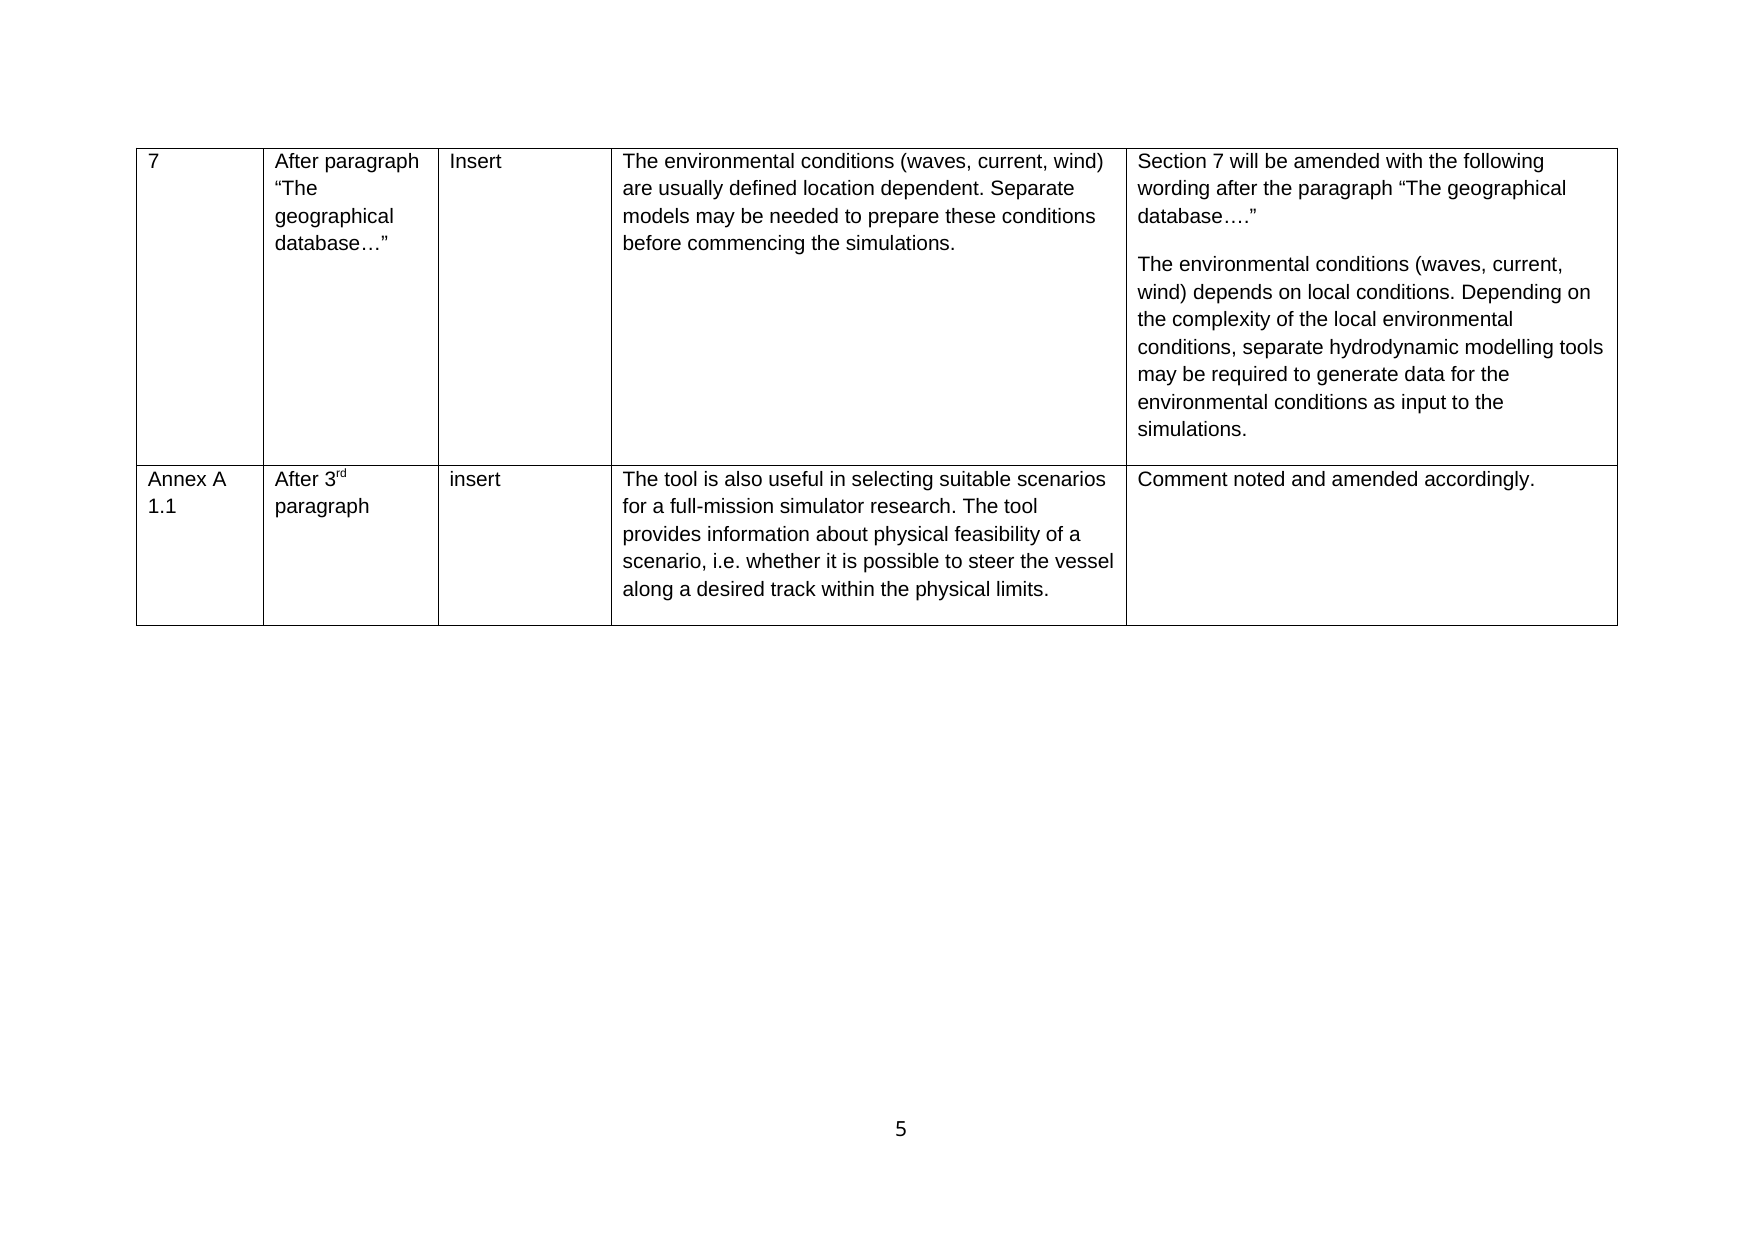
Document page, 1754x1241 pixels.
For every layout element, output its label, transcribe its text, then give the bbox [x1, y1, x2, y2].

table_cell The tool is also useful in selecting suitable scenarios for a full-mission simulator research. The tool provides information about physical feasibility of a scenario, i.e. whether it is possible to steer the vessel along a desired track within the physical limits. [612, 466, 1126, 625]
table_cell 7 [137, 149, 263, 465]
table_cell Insert [439, 149, 611, 465]
table_cell Section 7 will be amended with the following wording after the paragraph “The geographical database….” The environmental conditions (waves, current, wind) depends on local conditions. Depending on the complexity of the local environmental conditions, separate hydrodynamic modelling tools may be required to generate data for the environmental conditions as input to the simulations. [1127, 149, 1617, 465]
table_cell After paragraph “The geographical database…” [264, 149, 438, 465]
table_cell After 3rd paragraph [264, 466, 438, 625]
table_cell Comment noted and amended accordingly. [1127, 466, 1617, 625]
table_cell The environmental conditions (waves, current, wind) are usually defined location dependent. Separate models may be needed to prepare these conditions before commencing the simulations. [612, 149, 1126, 465]
table_cell insert [439, 466, 611, 625]
table_cell Annex A 1.1 [137, 466, 263, 625]
